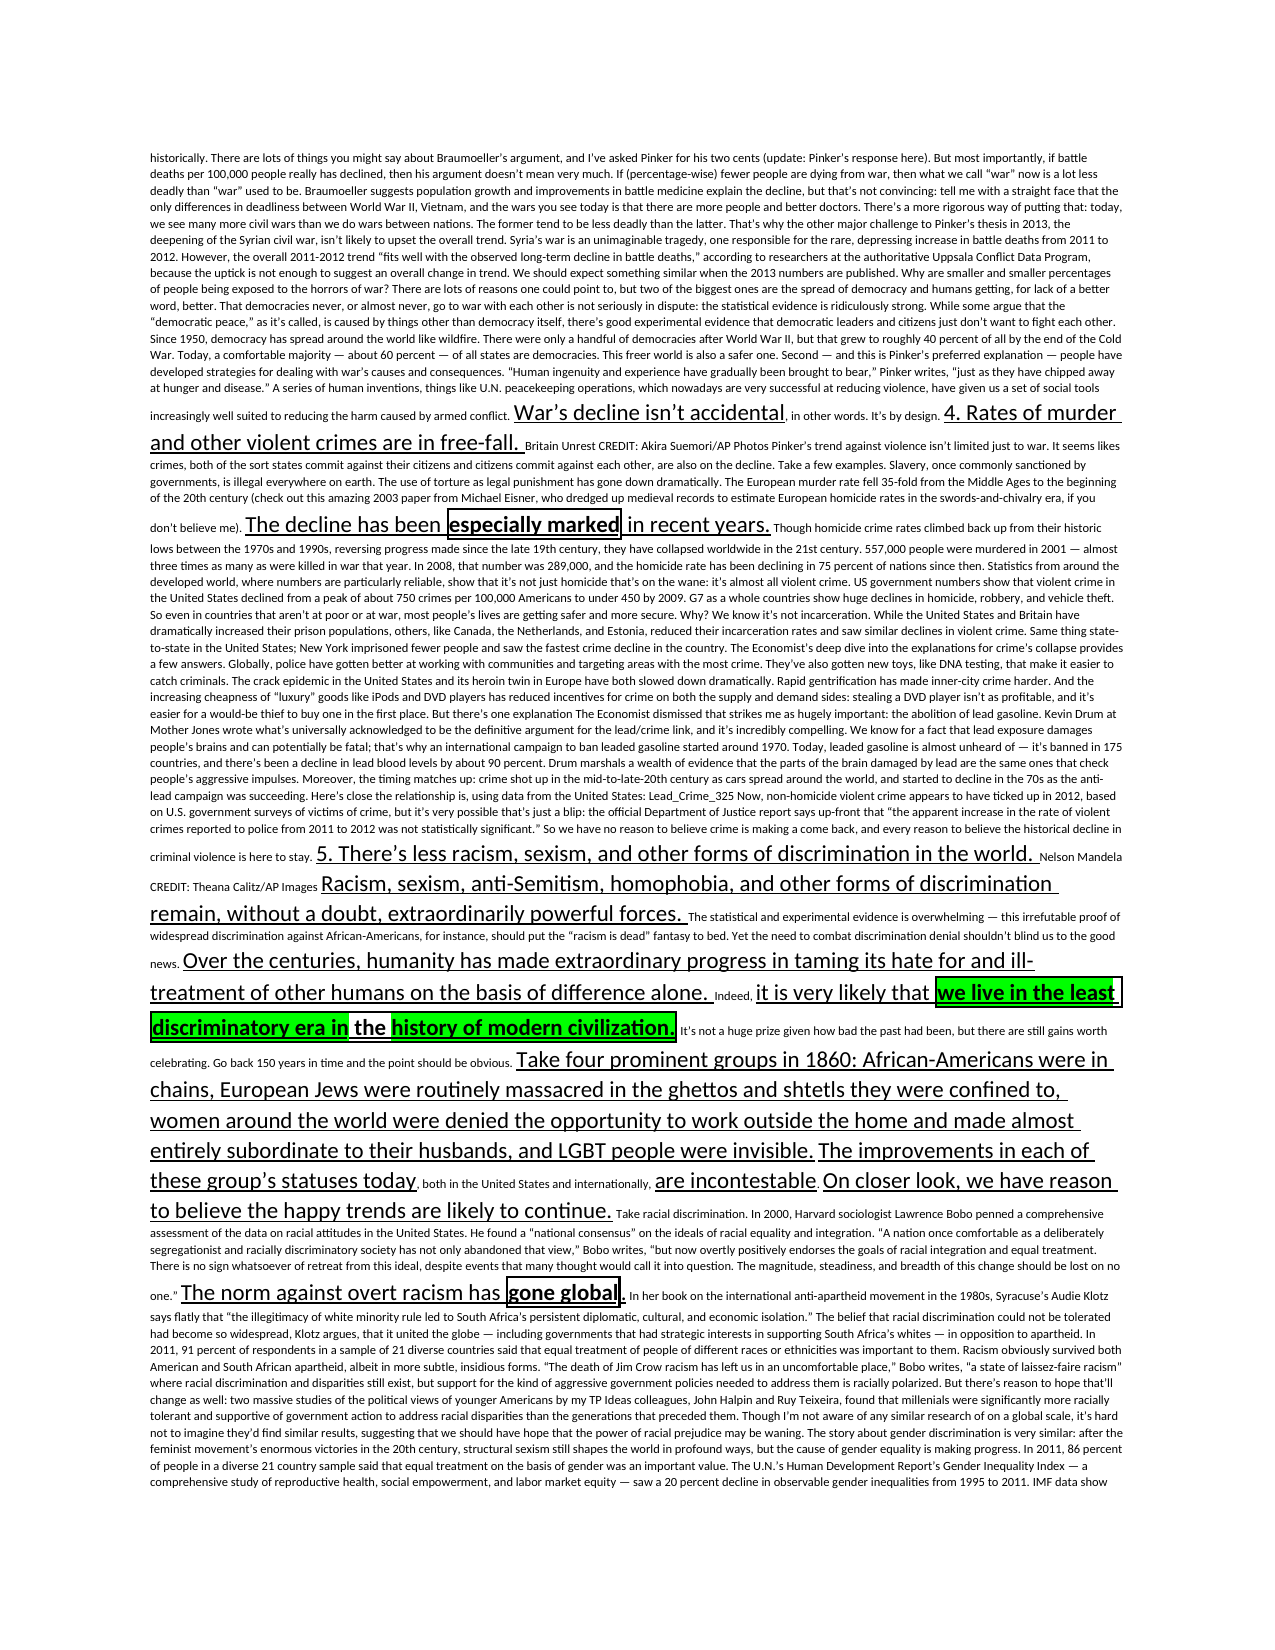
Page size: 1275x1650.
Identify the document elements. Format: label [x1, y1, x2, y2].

text [150, 150, 1125, 1489]
